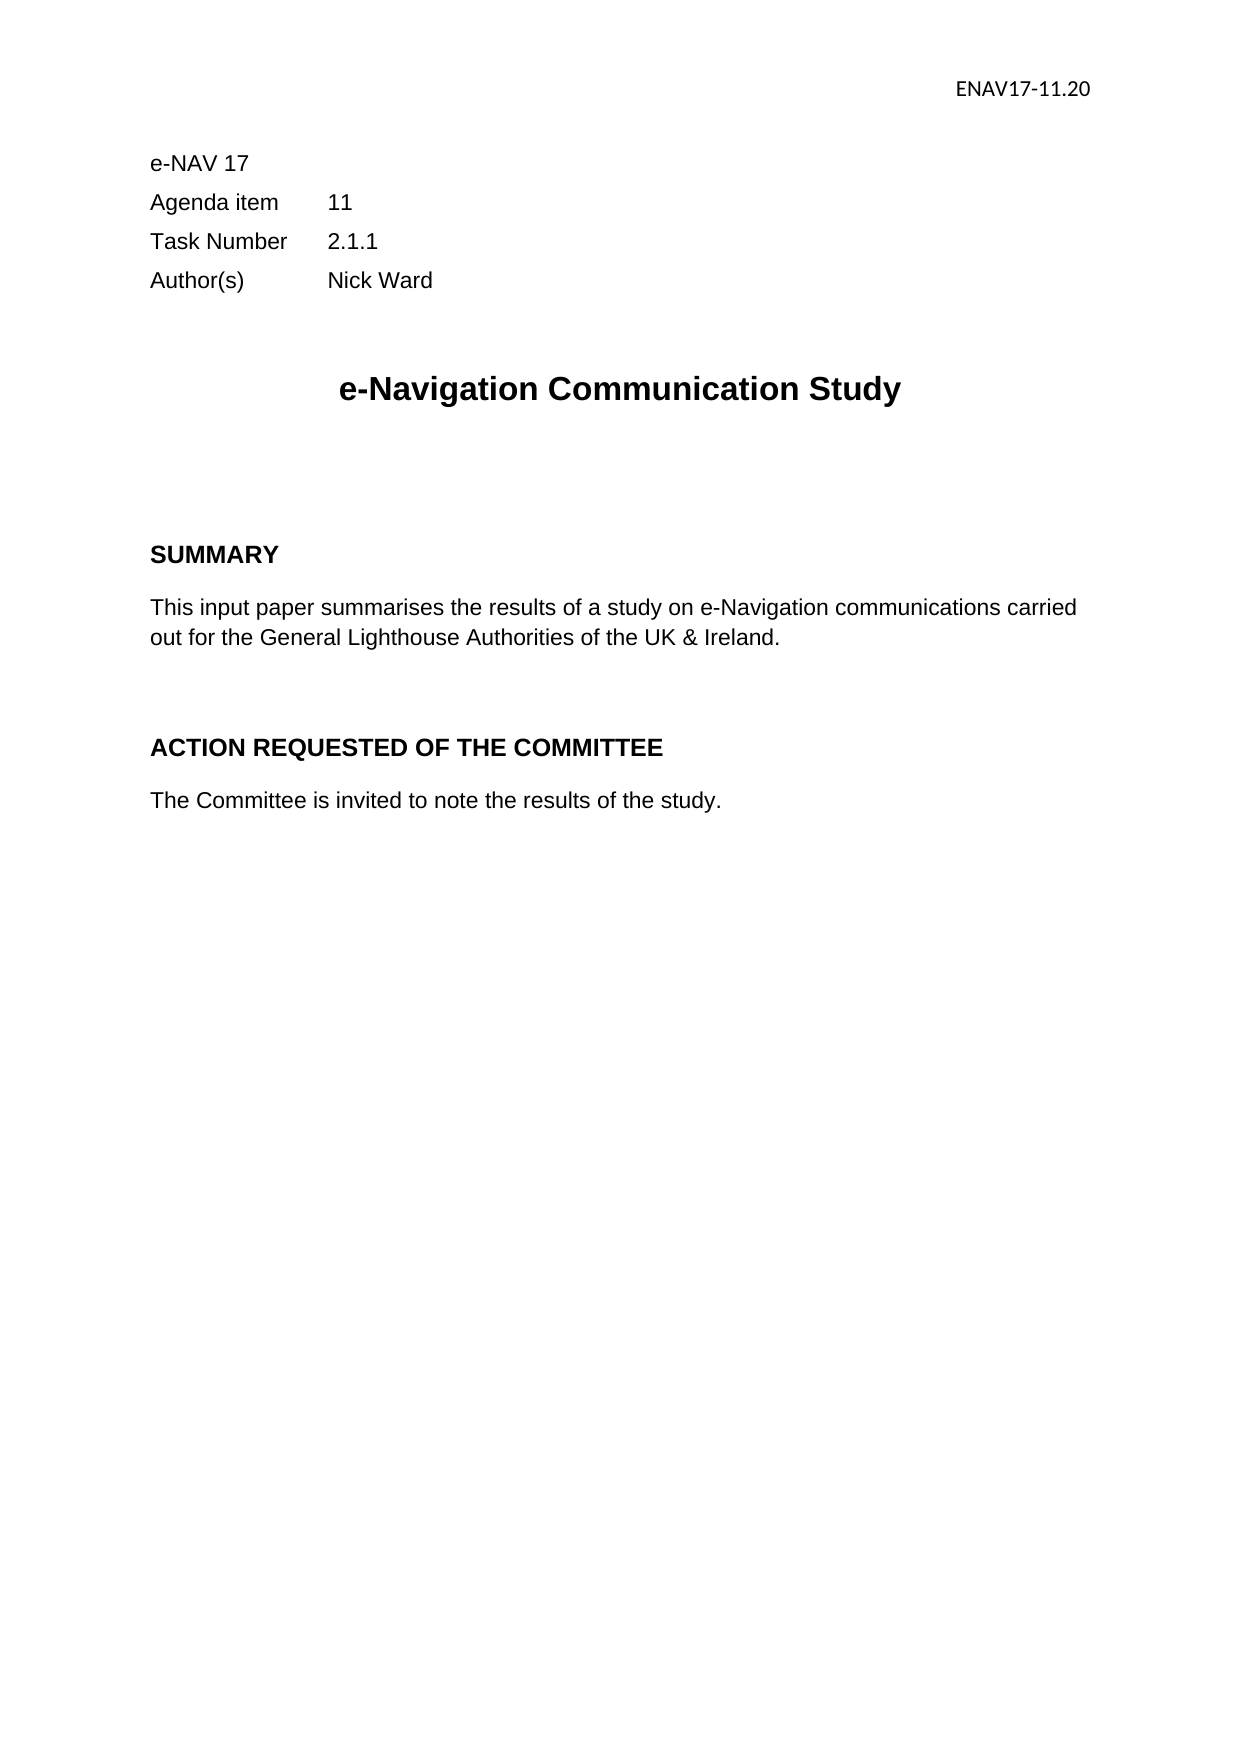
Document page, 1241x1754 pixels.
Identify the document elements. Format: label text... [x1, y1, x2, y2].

text This input paper summarises the results of a study on e-Navigation communications carried out for the General Lighthouse Authorities of the UK & Ireland. [150, 594, 1090, 650]
text Agenda item 11 [150, 189, 1090, 215]
text e-NAV 17 [150, 150, 1090, 176]
text Action requested of the Committee [150, 733, 1090, 762]
text The Committee is invited to note the results of the study. [150, 787, 1090, 813]
text SUMMARY [150, 540, 1090, 568]
text e-Navigation Communication Study [150, 369, 1090, 407]
text Author(s) Nick Ward [150, 267, 1090, 293]
text Task Number 2.1.1 [150, 228, 1090, 254]
